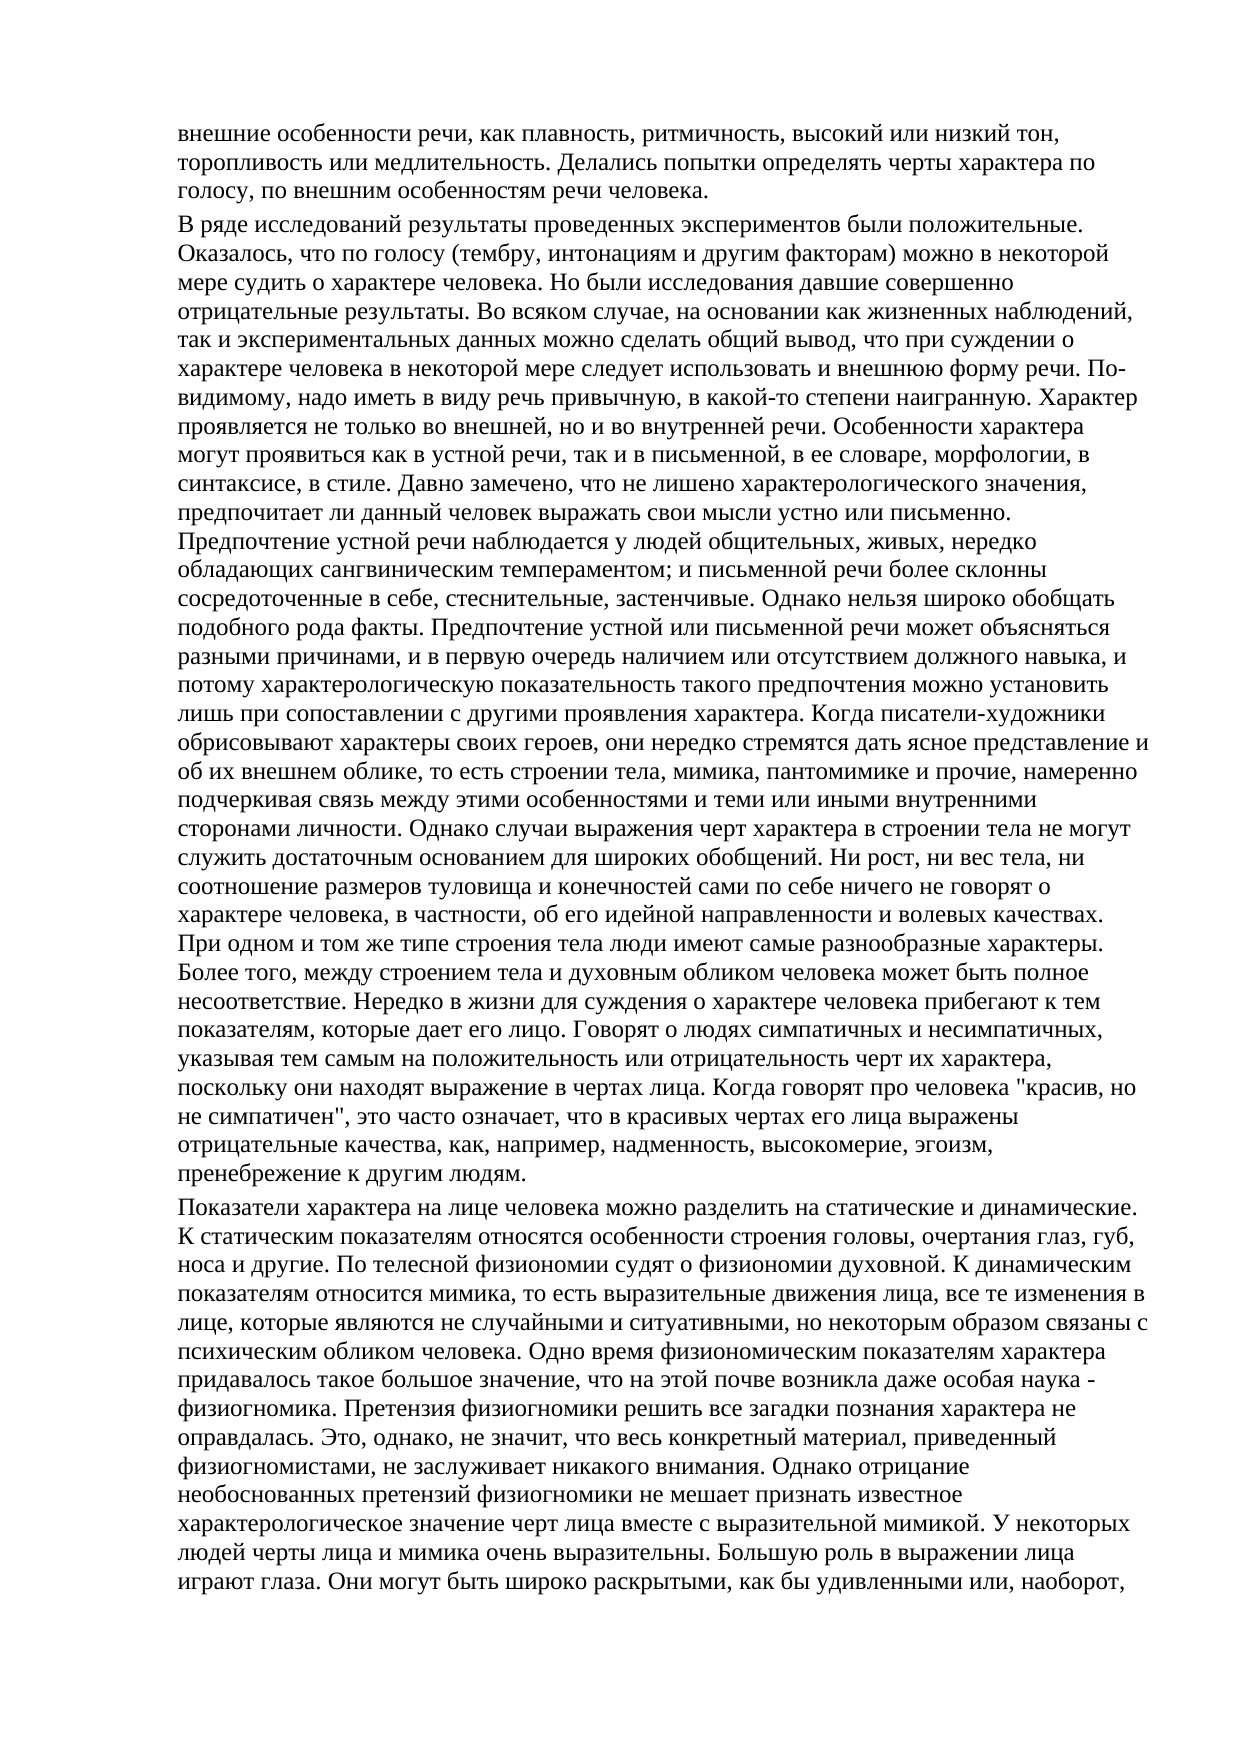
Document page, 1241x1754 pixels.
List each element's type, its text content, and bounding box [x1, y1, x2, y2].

text В ряде исследований результаты проведенных экспериментов были положительные. Оказалось, что по голосу (тембру, интонациям и другим факторам) можно в некоторой мере судить о характере человека. Но были исследования давшие совершенно отрицательные результаты. Во всяком случае, на основании как жизненных наблюдений, так и экспериментальных данных можно сделать общий вывод, что при суждении о характере человека в некоторой мере следует использовать и внешнюю форму речи. По-видимому, надо иметь в виду речь привычную, в какой-то степени наигранную. Характер проявляется не только во внешней, но и во внутренней речи. Особенности характера могут проявиться как в устной речи, так и в письменной, в ее словаре, морфологии, в синтаксисе, в стиле. Давно замечено, что не лишено характерологического значения, предпочитает ли данный человек выражать свои мысли устно или письменно. Предпочтение устной речи наблюдается у людей общительных, живых, нередко обладающих сангвиническим темпераментом; и письменной речи более склонны сосредоточенные в себе, стеснительные, застенчивые. Однако нельзя широко обобщать подобного рода факты. Предпочтение устной или письменной речи может объясняться разными причинами, и в первую очередь наличием или отсутствием должного навыка, и потому характерологическую показательность такого предпочтения можно установить лишь при сопоставлении с другими проявления характера. Когда писатели-художники обрисовывают характеры своих героев, они нередко стремятся дать ясное представление и об их внешнем облике, то есть строении тела, мимика, пантомимике и прочие, намеренно подчеркивая связь между этими особенностями и теми или иными внутренними сторонами личности. Однако случаи выражения черт характера в строении тела не могут служить достаточным основанием для широких обобщений. Ни рост, ни вес тела, ни соотношение размеров туловища и конечностей сами по себе ничего не говорят о характере человека, в частности, об его идейной направленности и волевых качествах. При одном и том же типе строения тела люди имеют самые разнообразные характеры. Более того, между строением тела и духовным обликом человека может быть полное несоответствие. Нередко в жизни для суждения о характере человека прибегают к тем показателям, которые дает его лицо. Говорят о людях симпатичных и несимпатичных, указывая тем самым на положительность или отрицательность черт их характера, поскольку они находят выражение в чертах лица. Когда говорят про человека "красив, но не симпатичен", это часто означает, что в красивых чертах его лица выражены отрицательные качества, как, например, надменность, высокомерие, эгоизм, пренебрежение к другим людям. [177, 209, 1152, 1187]
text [177, 118, 1152, 204]
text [177, 1192, 1152, 1594]
